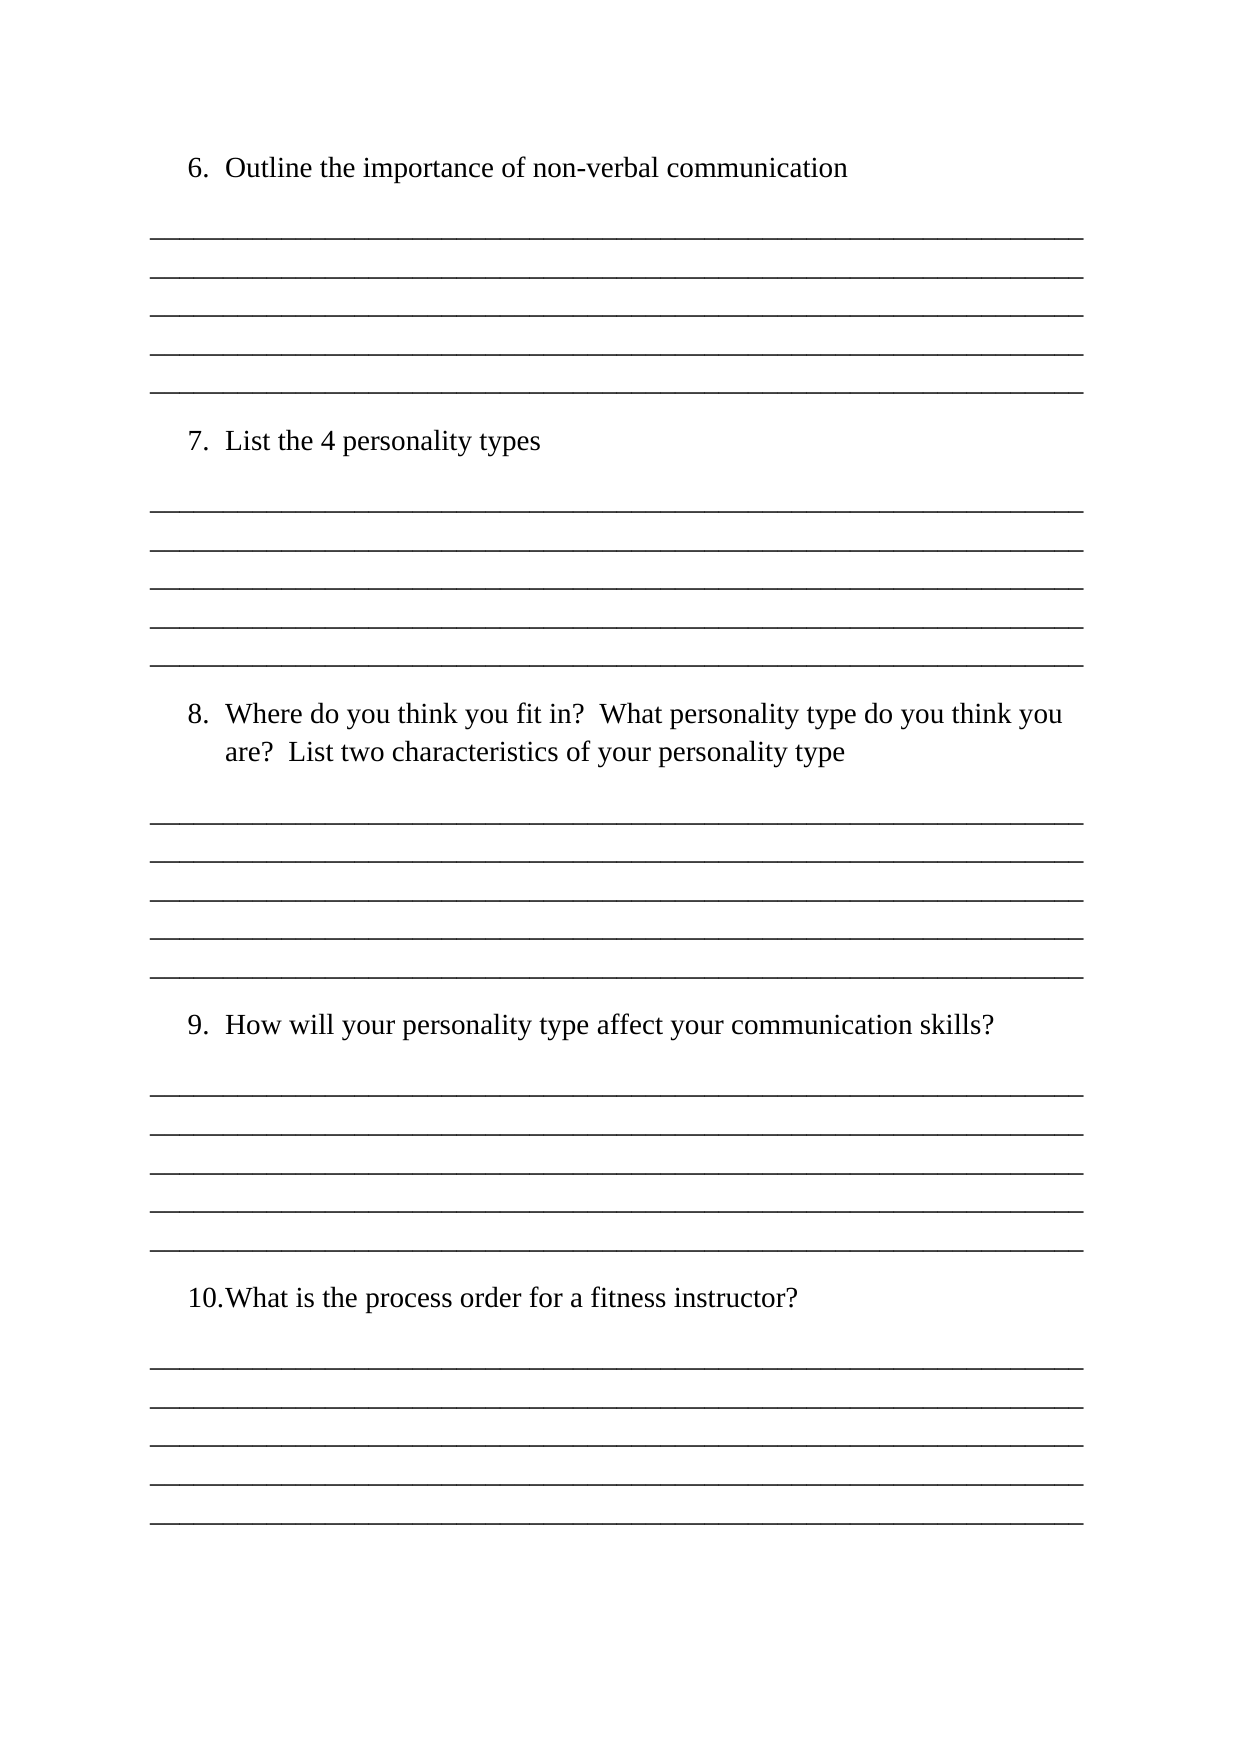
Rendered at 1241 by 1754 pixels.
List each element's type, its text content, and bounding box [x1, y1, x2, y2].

list Where do you think you fit in? What personality type do you think you are? List two characteristics of your personality type [187, 696, 1090, 768]
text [150, 209, 1090, 397]
list Outline the importance of non-verbal communication [187, 150, 1090, 183]
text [150, 1339, 1090, 1527]
list What is the process order for a fitness instructor? [187, 1280, 1090, 1314]
list How will your personality type affect your communication skills? [187, 1007, 1090, 1041]
list List the 4 personality types [187, 423, 1090, 456]
